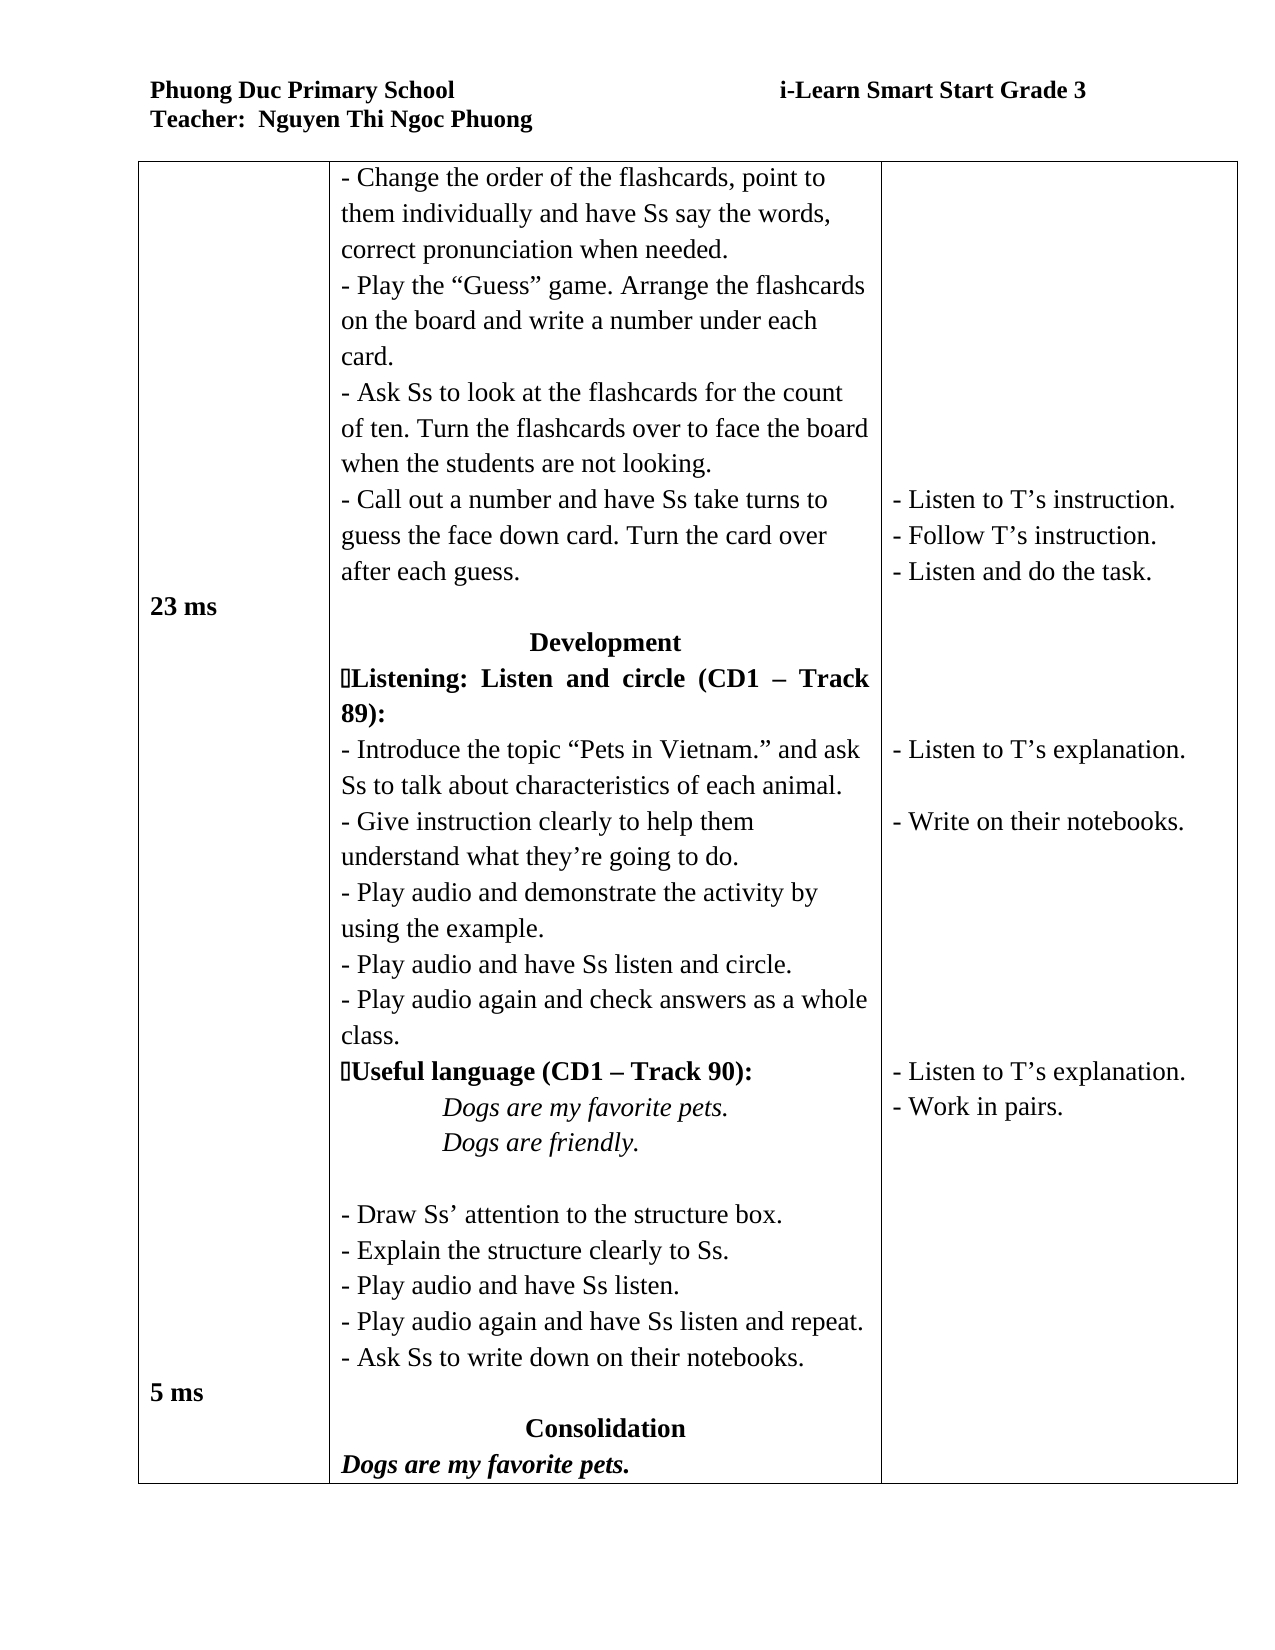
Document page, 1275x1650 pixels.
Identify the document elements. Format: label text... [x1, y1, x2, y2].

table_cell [882, 162, 1237, 1483]
table_cell 7 ms 23 ms 5 ms [139, 162, 329, 1483]
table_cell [330, 162, 881, 1483]
